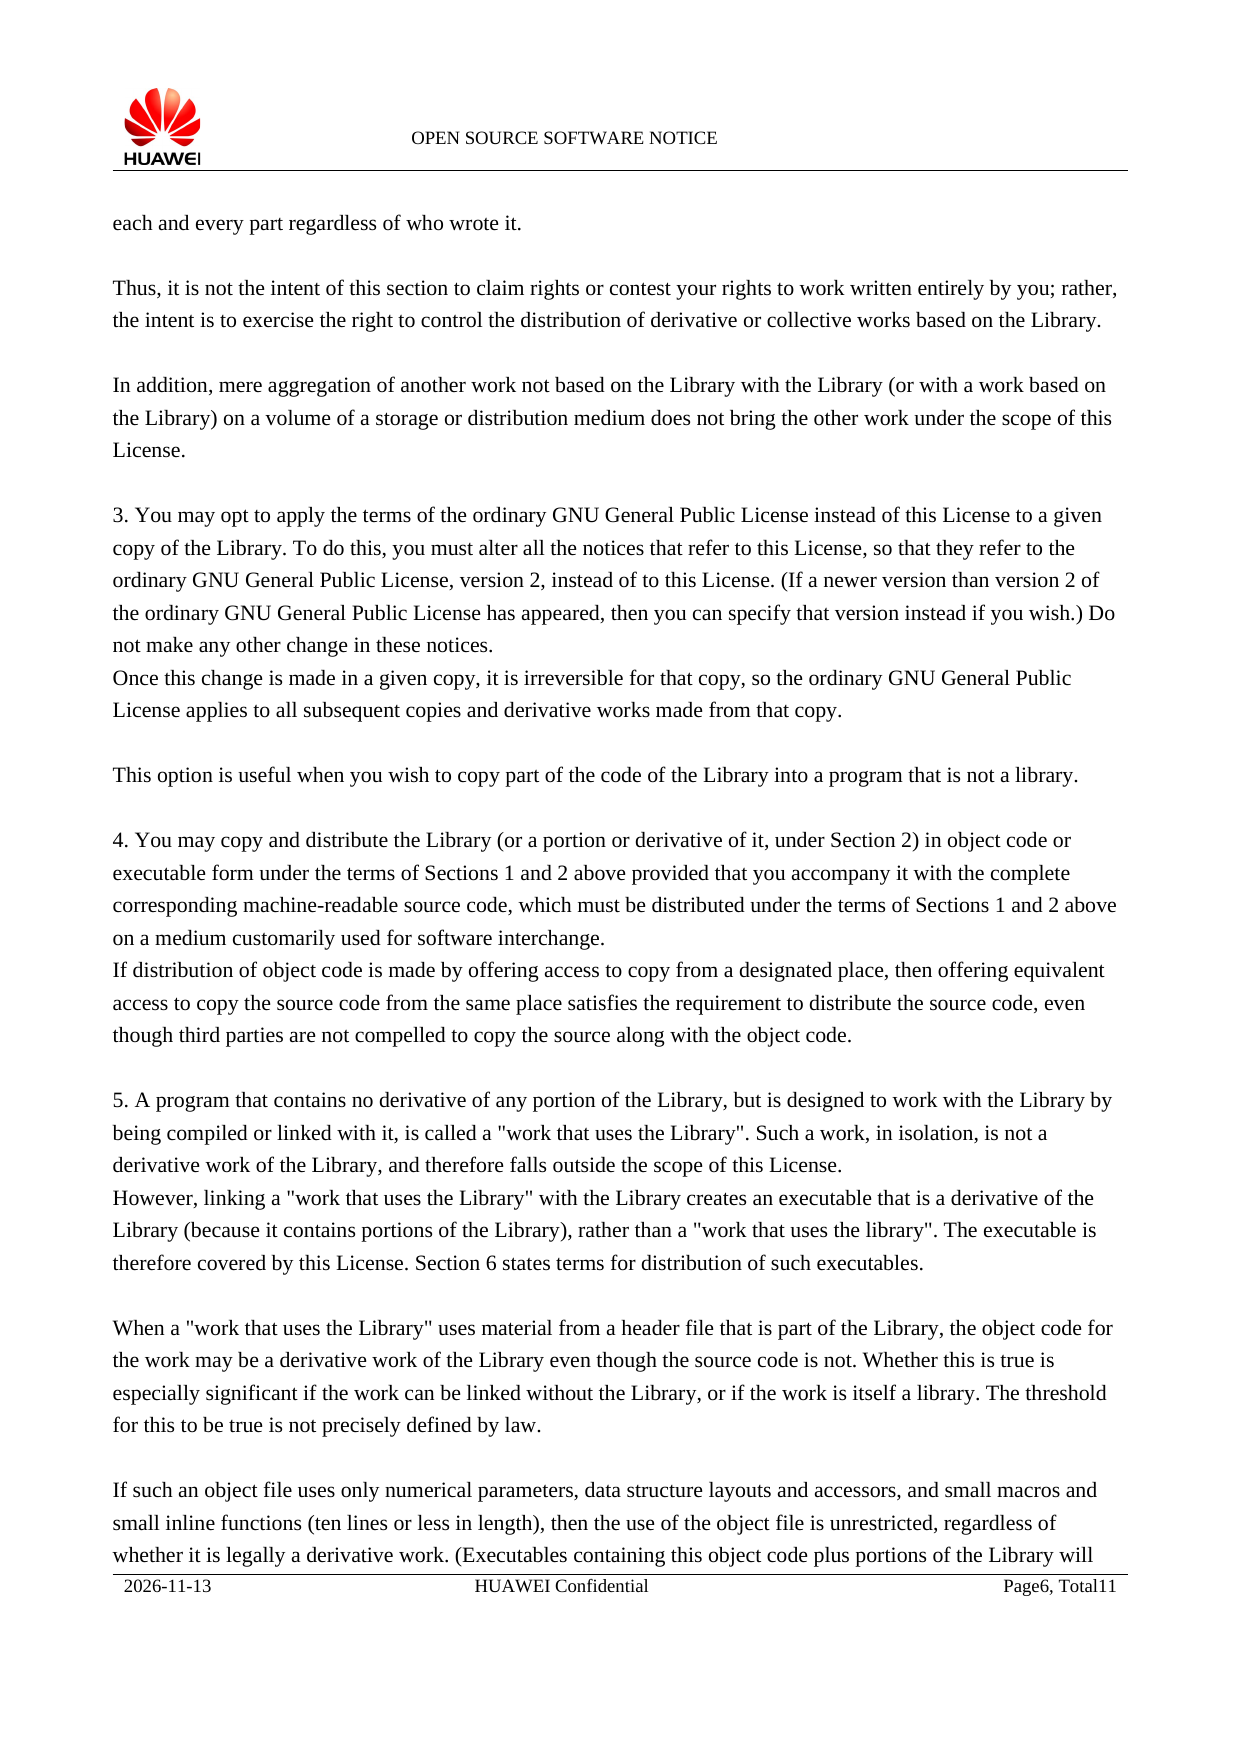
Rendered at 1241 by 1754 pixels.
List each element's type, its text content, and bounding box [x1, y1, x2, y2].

picture [124, 88, 201, 165]
